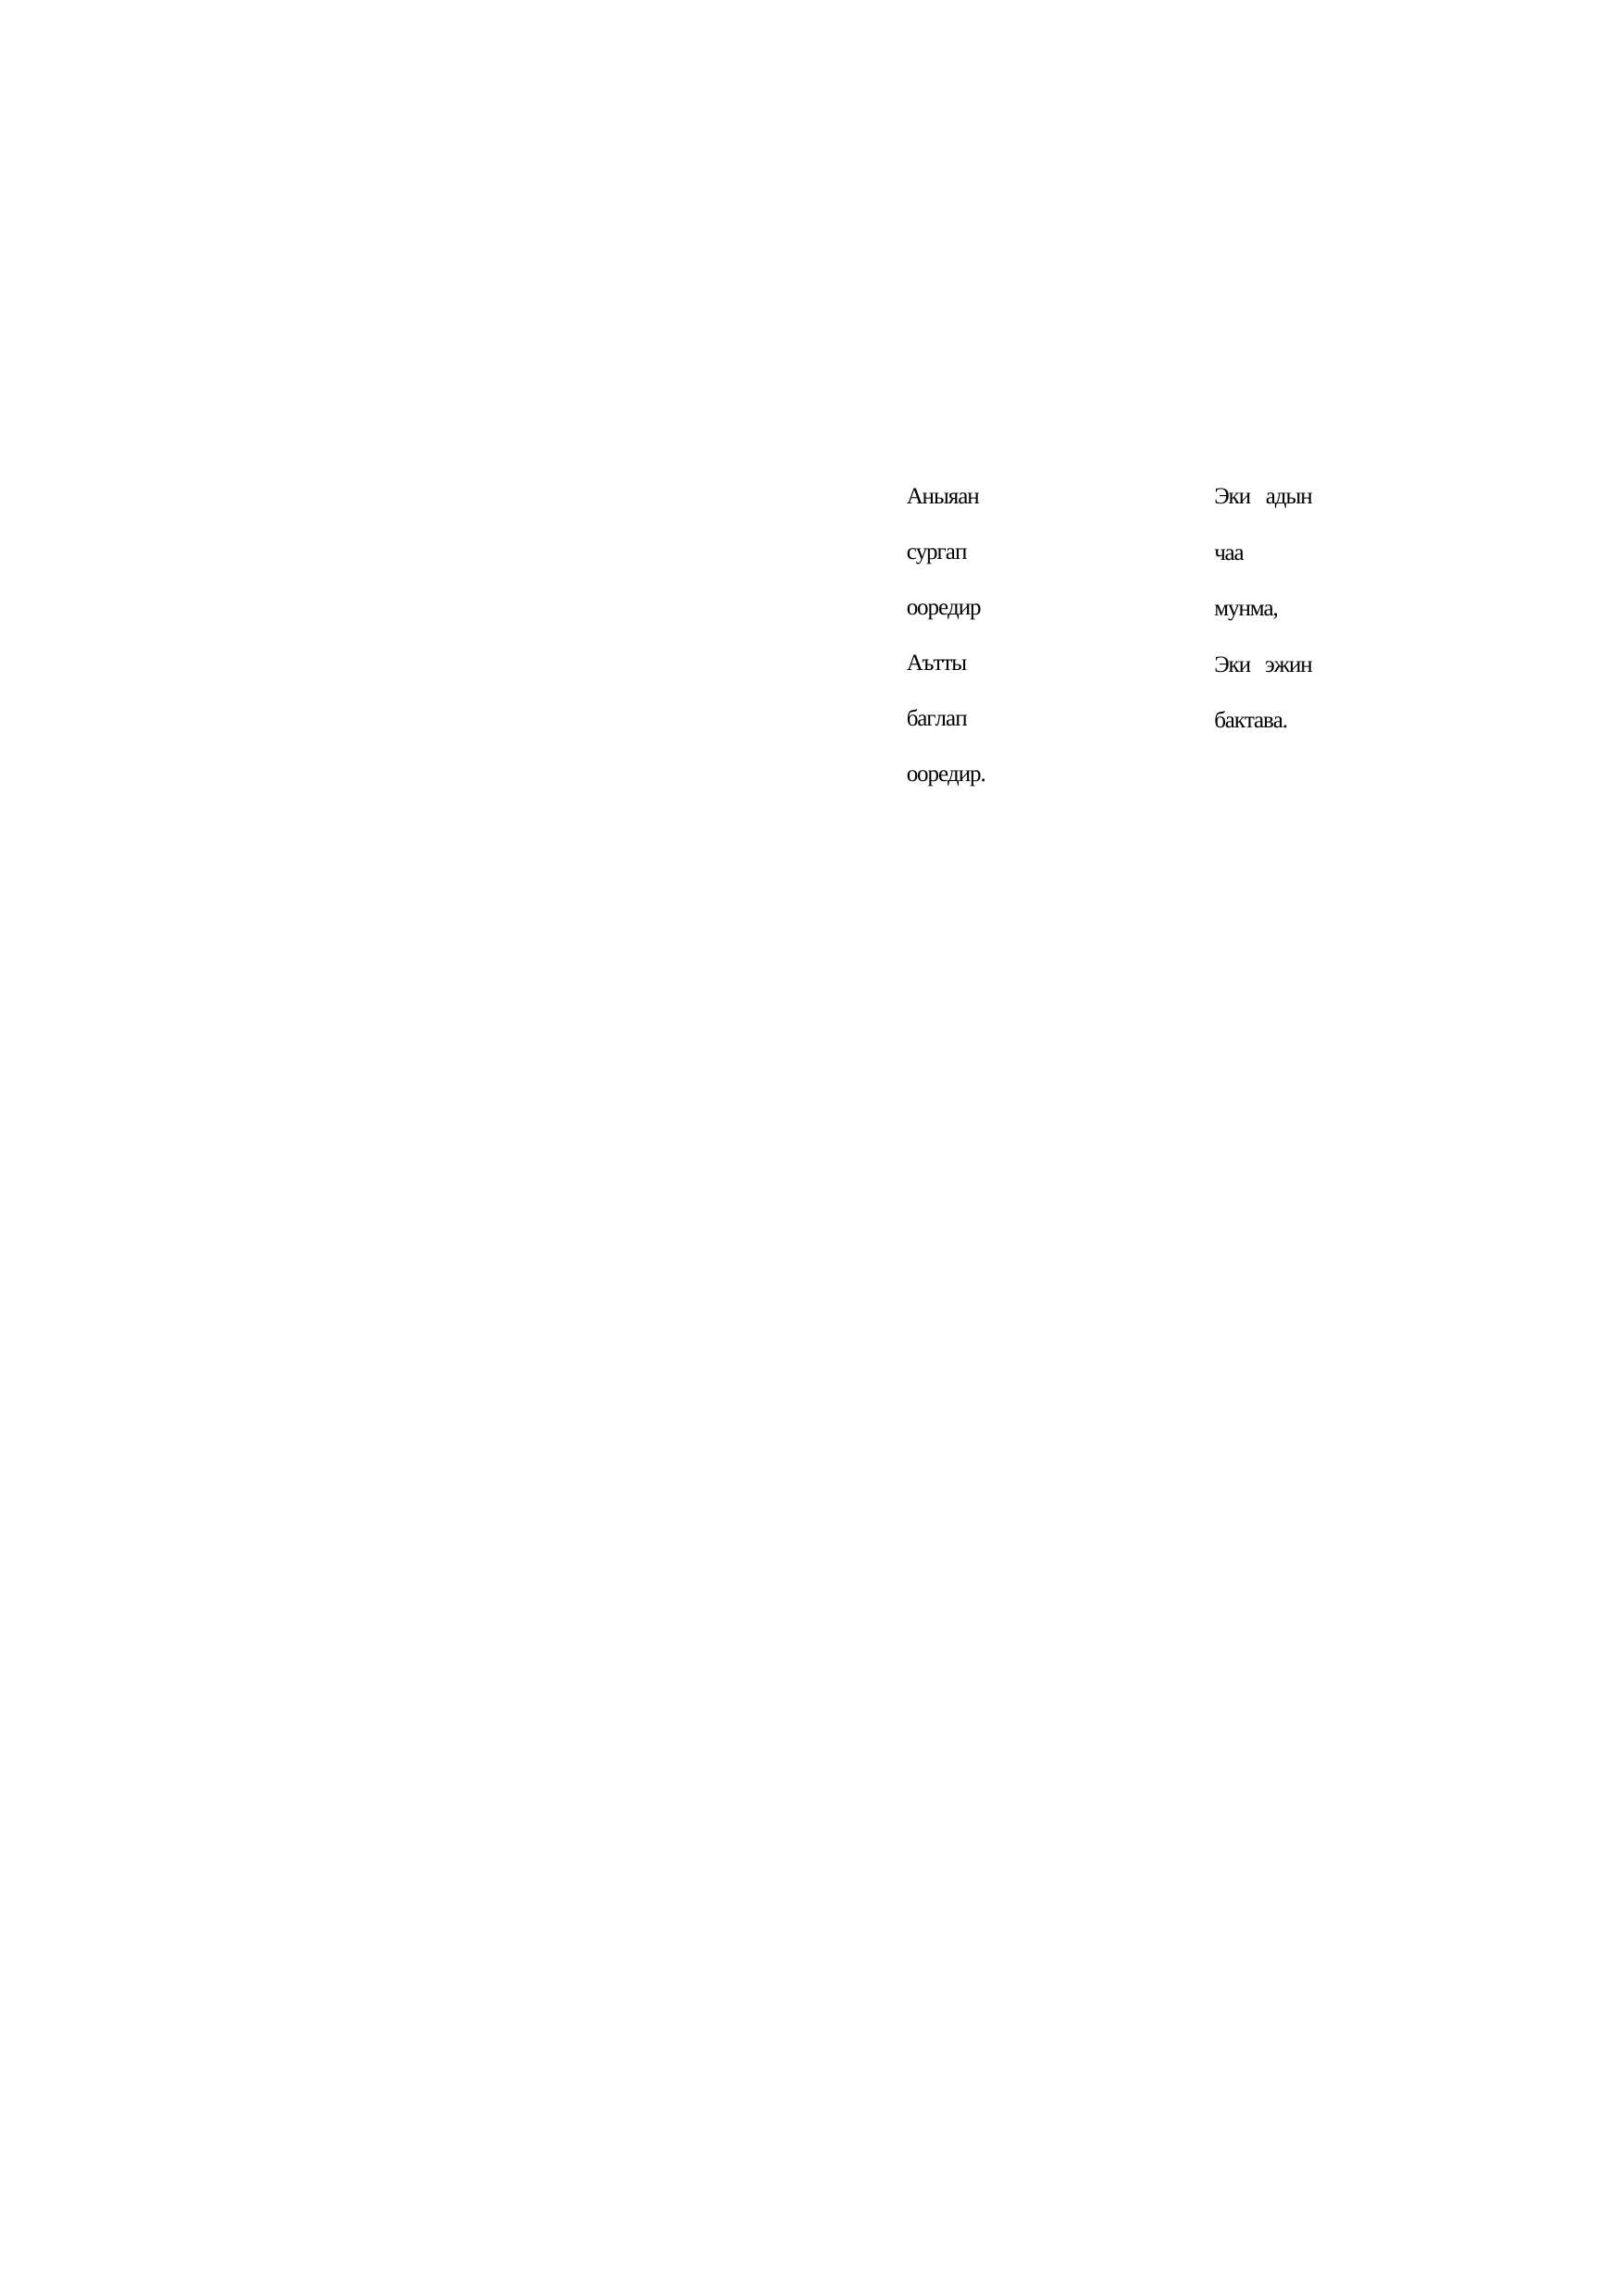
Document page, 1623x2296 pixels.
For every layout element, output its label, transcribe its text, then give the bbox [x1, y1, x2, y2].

text Эки адын чаа мунма, Эки эжин бактава. [1214, 459, 1312, 739]
text Аныяан сургап ооредир Аътты баглап ооредир. [906, 459, 1015, 792]
